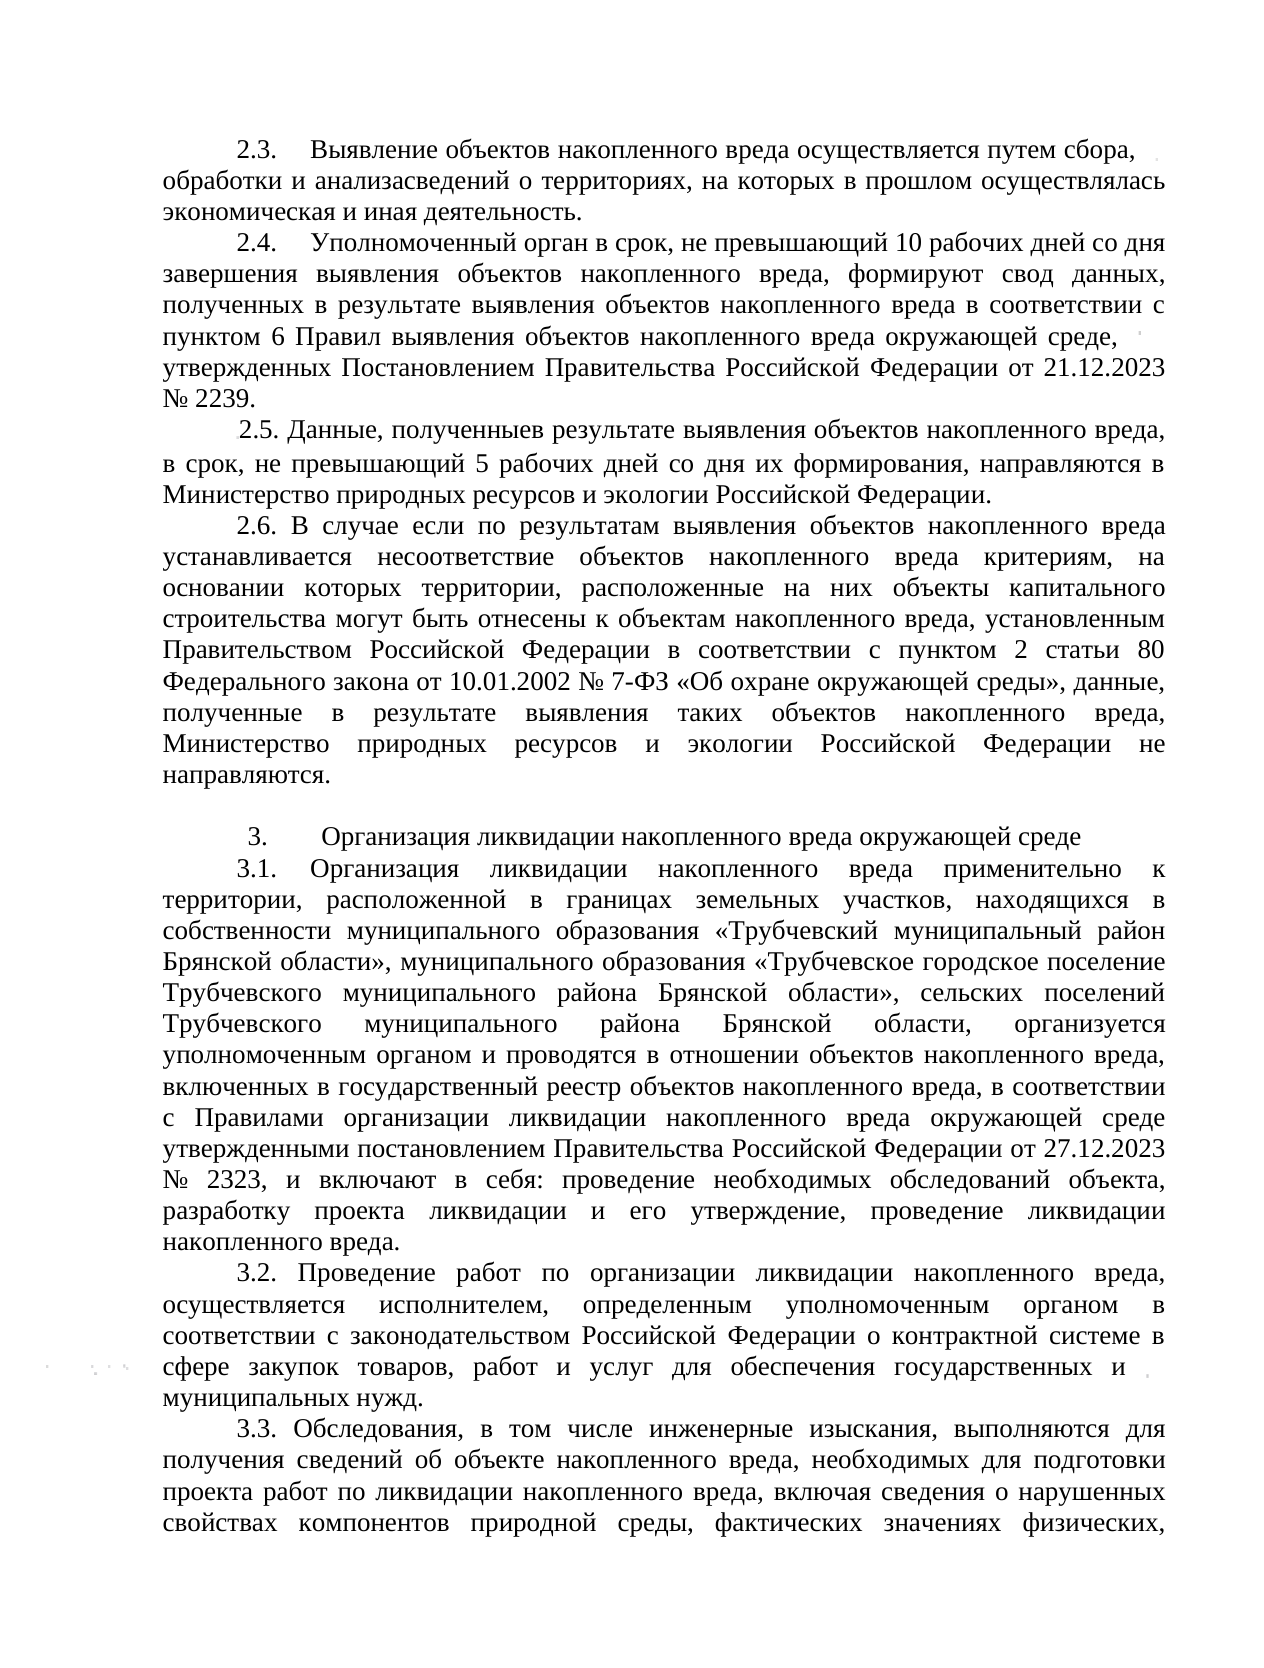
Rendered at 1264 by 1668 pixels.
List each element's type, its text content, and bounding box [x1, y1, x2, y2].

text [162, 1412, 1167, 1537]
list Организация ликвидации накопленного вреда окружающей среде [162, 821, 1167, 852]
list Выявление объектов накопленного вреда осуществляется путем сбора, обработки и анализасведений о территориях, на которых в прошлом осуществлялась экономическая и иная деятельность. [162, 133, 1167, 226]
list Организация ликвидации накопленного вреда применительно к территории, расположенной в границах земельных участков, находящихся в собственности муниципального образования «Трубчевский муниципальный район Брянской области», муниципального образования «Трубчевское городское поселение Трубчевского муниципального района Брянской области», сельских поселений Трубчевского муниципального района Брянской области, организуется уполномоченным органом и проводятся в отношении объектов накопленного вреда, включенных в государственный реестр объектов накопленного вреда, в соответствии с Правилами организации ликвидации накопленного вреда окружающей среде утвержденными постановлением Правительства Российской Федерации от 27.12.2023 № 2323, и включают в себя: проведение необходимых обследований объекта, разработку проекта ликвидации и его утверждение, проведение ликвидации накопленного вреда. [162, 852, 1167, 1257]
text 2.5. Данные, полученныев результате выявления объектов накопленного вреда, в срок, не превышающий 5 рабочих дней со дня их формирования, направляются в Министерство природных ресурсов и экологии Российской Федерации. [162, 413, 1167, 509]
list Уполномоченный орган в срок, не превышающий 10 рабочих дней со дня завершения выявления объектов накопленного вреда, формируют свод данных, полученных в результате выявления объектов накопленного вреда в соответствии с пунктом 6 Правил выявления объектов накопленного вреда окружающей среде, утвержденных Постановлением Правительства Российской Федерации от 21.12.2023 № 2239. [162, 226, 1167, 413]
text 2.6. В случае если по результатам выявления объектов накопленного вреда устанавливается несоответствие объектов накопленного вреда критериям, на основании которых территории, расположенные на них объекты капитального строительства могут быть отнесены к объектам накопленного вреда, установленным Правительством Российской Федерации в соответствии с пунктом 2 статьи 80 Федерального закона от 10.01.2002 № 7-ФЗ «Об охране окружающей среды», данные, полученные в результате выявления таких объектов накопленного вреда, Министерство природных ресурсов и экологии Российской Федерации не направляются. [162, 509, 1167, 789]
text 3.2. Проведение работ по организации ликвидации накопленного вреда, осуществляется исполнителем, определенным уполномоченным органом в соответствии с законодательством Российской Федерации о контрактной системе в сфере закупок товаров, работ и услуг для обеспечения государственных и муниципальных нужд. [162, 1257, 1167, 1412]
